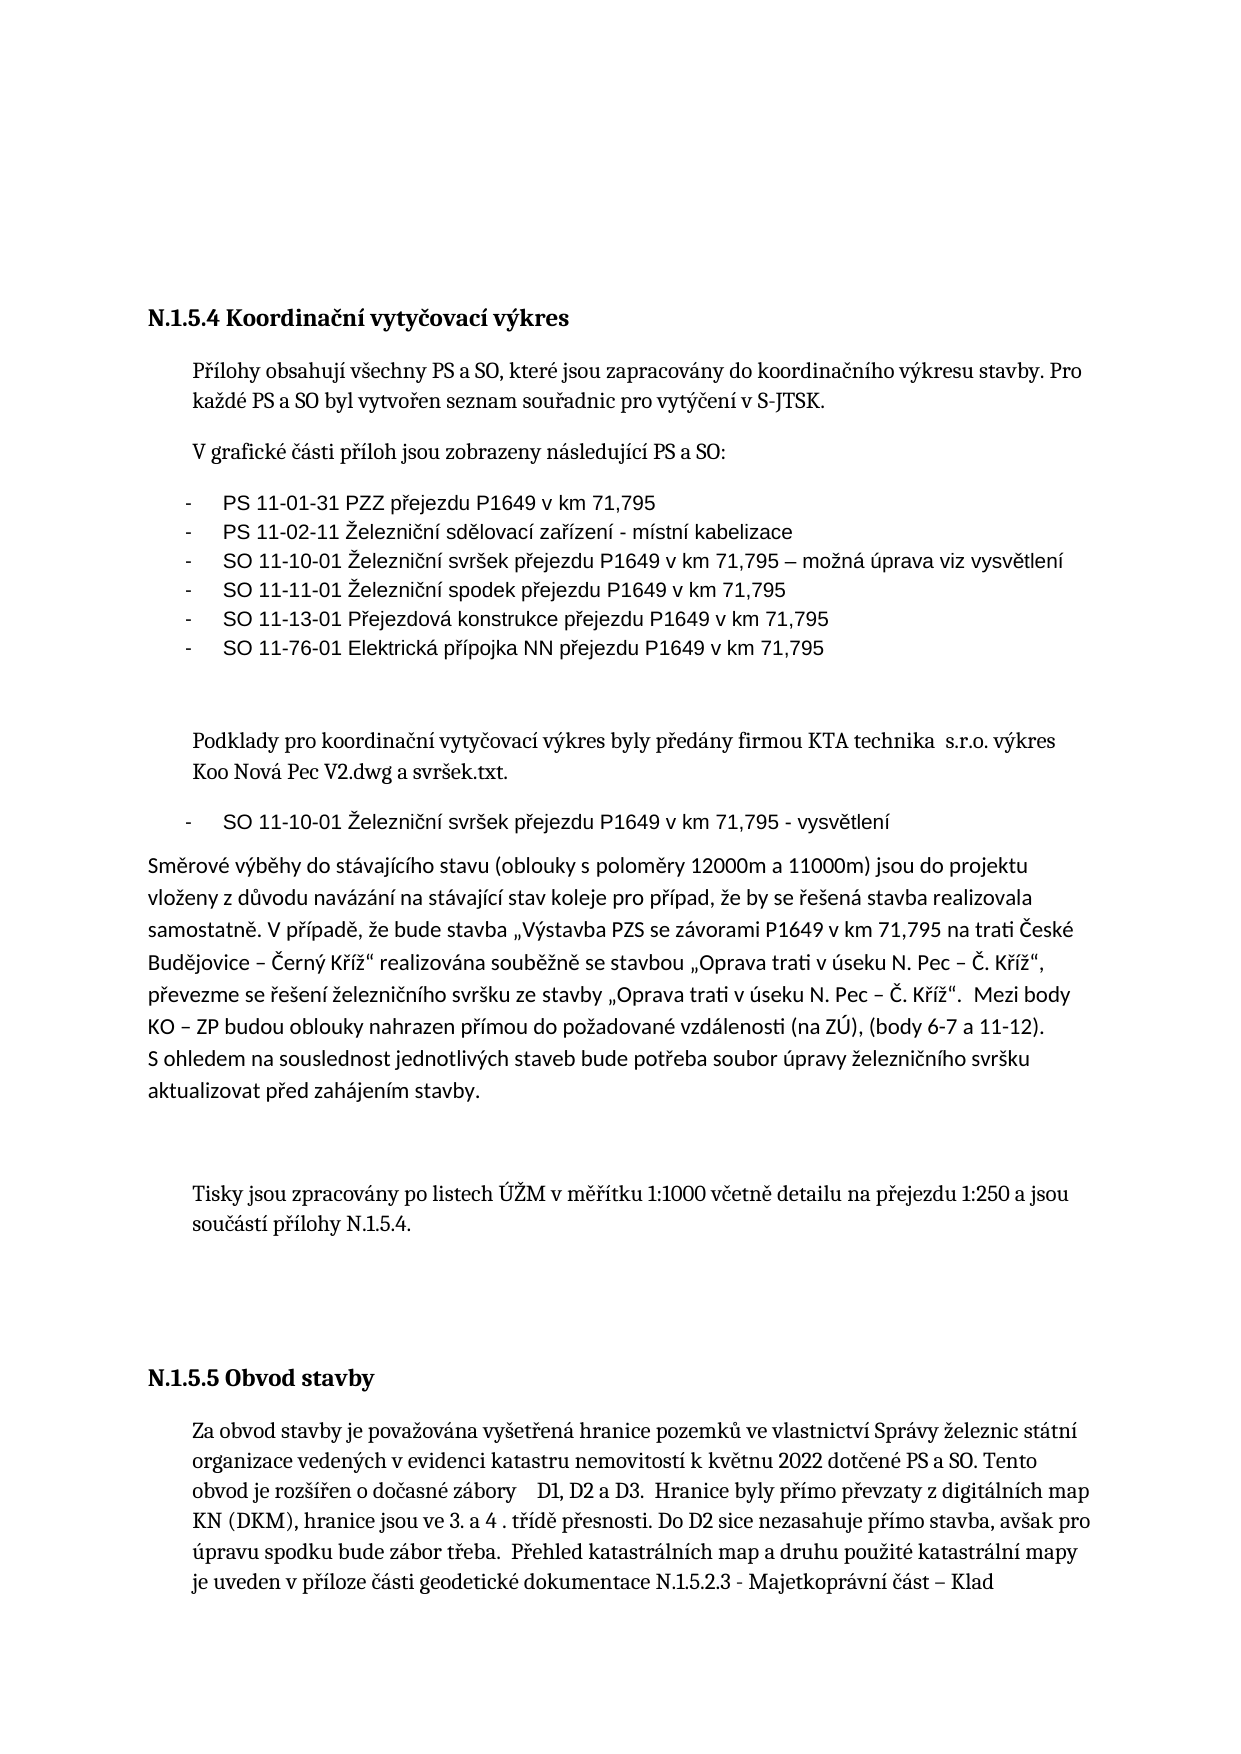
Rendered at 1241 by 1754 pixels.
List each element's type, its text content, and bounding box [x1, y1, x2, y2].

list PS 11-01-31 PZZ přejezdu P1649 v km 71,795 [185, 490, 1093, 515]
text Směrové výběhy do stávajícího stavu (oblouky s poloměry 12000m a 11000m) jsou do projektu vloženy z důvodu navázání na stávající stav koleje pro případ, že by se řešená stavba realizovala samostatně. V případě, že bude stavba „Výstavba PZS se závorami P1649 v km 71,795 na trati České Budějovice – Černý Kříž“ realizována souběžně se stavbou „Oprava trati v úseku N. Pec – Č. Kříž“, převezme se řešení železničního svršku ze stavby „Oprava trati v úseku N. Pec – Č. Kříž“. Mezi body KO – ZP budou oblouky nahrazen přímou do požadované vzdálenosti (na ZÚ), (body 6-7 a 11-12). S ohledem na souslednost jednotlivých staveb bude potřeba soubor úpravy železničního svršku aktualizovat před zahájením stavby. [148, 851, 1093, 1104]
list SO 11-11-01 Železniční spodek přejezdu P1649 v km 71,795 [185, 577, 1093, 603]
text Přílohy obsahují všechny PS a SO, které jsou zapracovány do koordinačního výkresu stavby. Pro každé PS a SO byl vytvořen seznam souřadnic pro vytýčení v S-JTSK. [192, 357, 1093, 414]
list SO 11-10-01 Železniční svršek přejezdu P1649 v km 71,795 – možná úprava viz vysvětlení [185, 548, 1093, 573]
text Tisky jsou zpracovány po listech ÚŽM v měřítku 1:1000 včetně detailu na přejezdu 1:250 a jsou součástí přílohy N.1.5.4. [192, 1181, 1093, 1237]
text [192, 1418, 1093, 1595]
list SO 11-13-01 Přejezdová konstrukce přejezdu P1649 v km 71,795 [185, 606, 1093, 632]
list PS 11-02-11 Železniční sdělovací zařízení - místní kabelizace [185, 519, 1093, 544]
text V grafické části příloh jsou zobrazeny následující PS a SO: [192, 439, 1093, 465]
text Podklady pro koordinační vytyčovací výkres byly předány firmou KTA technika s.r.o. výkres Koo Nová Pec V2.dwg a svršek.txt. [192, 728, 1093, 785]
list SO 11-76-01 Elektrická přípojka NN přejezdu P1649 v km 71,795 [185, 636, 1093, 661]
list SO 11-10-01 Železniční svršek přejezdu P1649 v km 71,795 - vysvětlení [185, 809, 1093, 835]
text N.1.5.4 Koordinační vytyčovací výkres [148, 303, 1093, 332]
text N.1.5.5 Obvod stavby [148, 1364, 1093, 1393]
